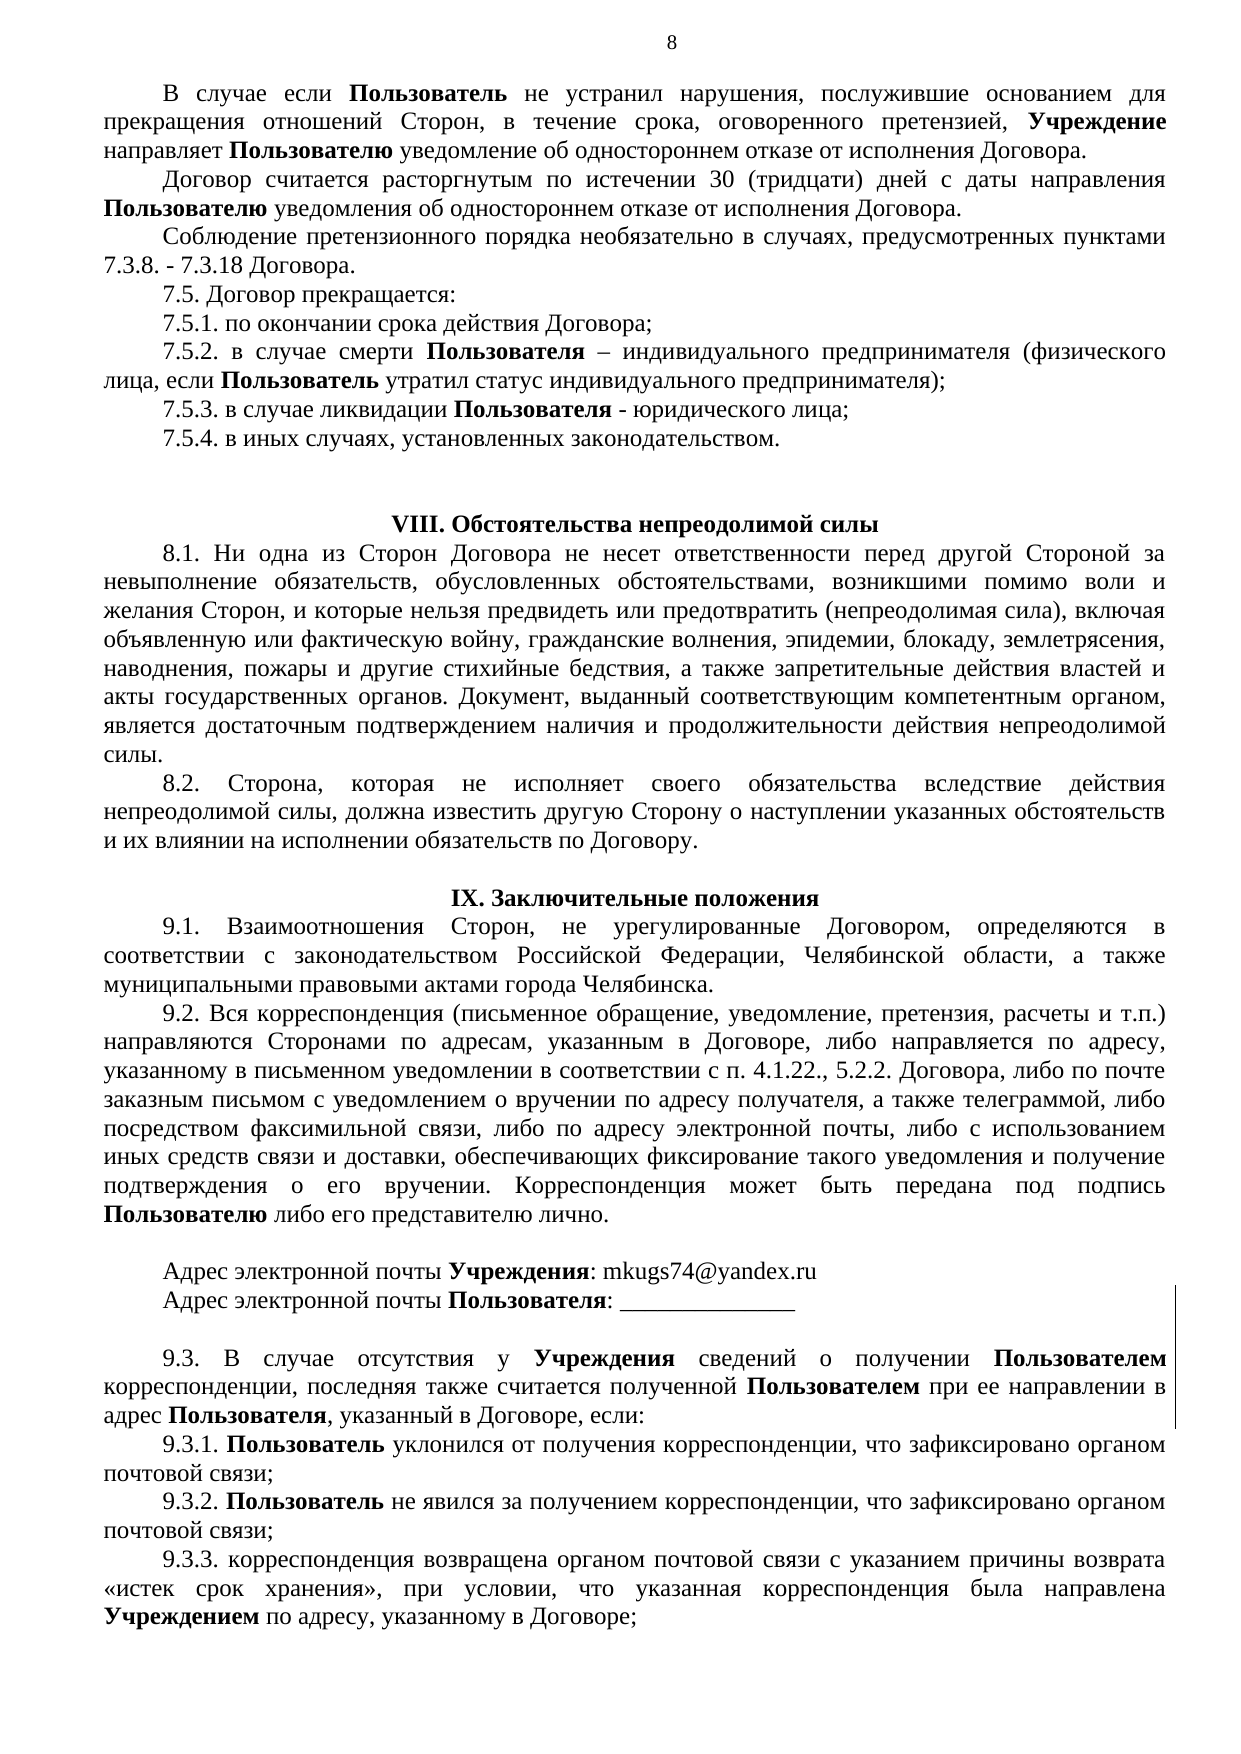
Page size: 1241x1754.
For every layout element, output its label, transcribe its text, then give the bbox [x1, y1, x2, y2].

text 9.3.3. корреспонденция возвращена органом почтовой связи с указанием причины возврата «истек срок хранения», при условии, что указанная корреспонденция была направлена Учреждением по адресу, указанному в Договоре; [103, 1544, 1167, 1630]
text 9.3.2. Пользователь не явился за получением корреспонденции, что зафиксировано органом почтовой связи; [103, 1486, 1167, 1544]
text Соблюдение претензионного порядка необязательно в случаях, предусмотренных пунктами 7.3.8. - 7.3.18 Договора. [103, 221, 1167, 279]
text 9.3.1. Пользователь уклонился от получения корреспонденции, что зафиксировано органом почтовой связи; [103, 1429, 1167, 1486]
text 7.5.4. в иных случаях, установленных законодательством. [103, 423, 1167, 451]
text В случае если Пользователь не устранил нарушения, послужившие основанием для прекращения отношений Сторон, в течение срока, оговоренного претензией, Учреждение направляет Пользователю уведомление об одностороннем отказе от исполнения Договора. [103, 78, 1167, 164]
text Адрес электронной почты Учреждения: mkugs74@yandex.ru [103, 1256, 1167, 1285]
text 9.3. В случае отсутствия у Учреждения сведений о получении Пользователем корреспонденции, последняя также считается полученной Пользователем при ее направлении в адрес Пользователя, указанный в Договоре, если: [103, 1343, 1175, 1429]
text 9.1. Взаимоотношения Сторон, не урегулированные Договором, определяются в соответствии с законодательством Российской Федерации, Челябинской области, а также муниципальными правовыми актами города Челябинска. [103, 911, 1167, 998]
text 7.5.2. в случае смерти Пользователя – индивидуального предпринимателя (физического лица, если Пользователь утратил статус индивидуального предпринимателя); [103, 336, 1167, 394]
text Договор считается расторгнутым по истечении 30 (тридцати) дней с даты направления Пользователю уведомления об одностороннем отказе от исполнения Договора. [103, 164, 1167, 221]
text 8.2. Сторона, которая не исполняет своего обязательства вследствие действия непреодолимой силы, должна известить другую Сторону о наступлении указанных обстоятельств и их влиянии на исполнении обязательств по Договору. [103, 768, 1167, 854]
text 7.5. Договор прекращается: [103, 279, 1167, 308]
text 7.5.3. в случае ликвидации Пользователя - юридического лица; [103, 394, 1167, 423]
text 8.1. Ни одна из Сторон Договора не несет ответственности перед другой Стороной за невыполнение обязательств, обусловленных обстоятельствами, возникшими помимо воли и желания Сторон, и которые нельзя предвидеть или предотвратить (непреодолимая сила), включая объявленную или фактическую войну, гражданские волнения, эпидемии, блокаду, землетрясения, наводнения, пожары и другие стихийные бедствия, а также запретительные действия властей и акты государственных органов. Документ, выданный соответствующим компетентным органом, является достаточным подтверждением наличия и продолжительности действия непреодолимой силы. [103, 538, 1167, 768]
text Адрес электронной почты Пользователя: ______________ [103, 1285, 1175, 1314]
text VIII. Обстоятельства непреодолимой силы [103, 509, 1167, 538]
text IX. Заключительные положения [103, 883, 1167, 911]
text 9.2. Вся корреспонденция (письменное обращение, уведомление, претензия, расчеты и т.п.) направляются Сторонами по адресам, указанным в Договоре, либо направляется по адресу, указанному в письменном уведомлении в соответствии с п. 4.1.22., 5.2.2. Договора, либо по почте заказным письмом с уведомлением о вручении по адресу получателя, а также телеграммой, либо посредством факсимильной связи, либо по адресу электронной почты, либо с использованием иных средств связи и доставки, обеспечивающих фиксирование такого уведомления и получение подтверждения о его вручении. Корреспонденция может быть передана под подпись Пользователю либо его представителю лично. [103, 998, 1167, 1228]
text 7.5.1. по окончании срока действия Договора; [103, 308, 1167, 336]
